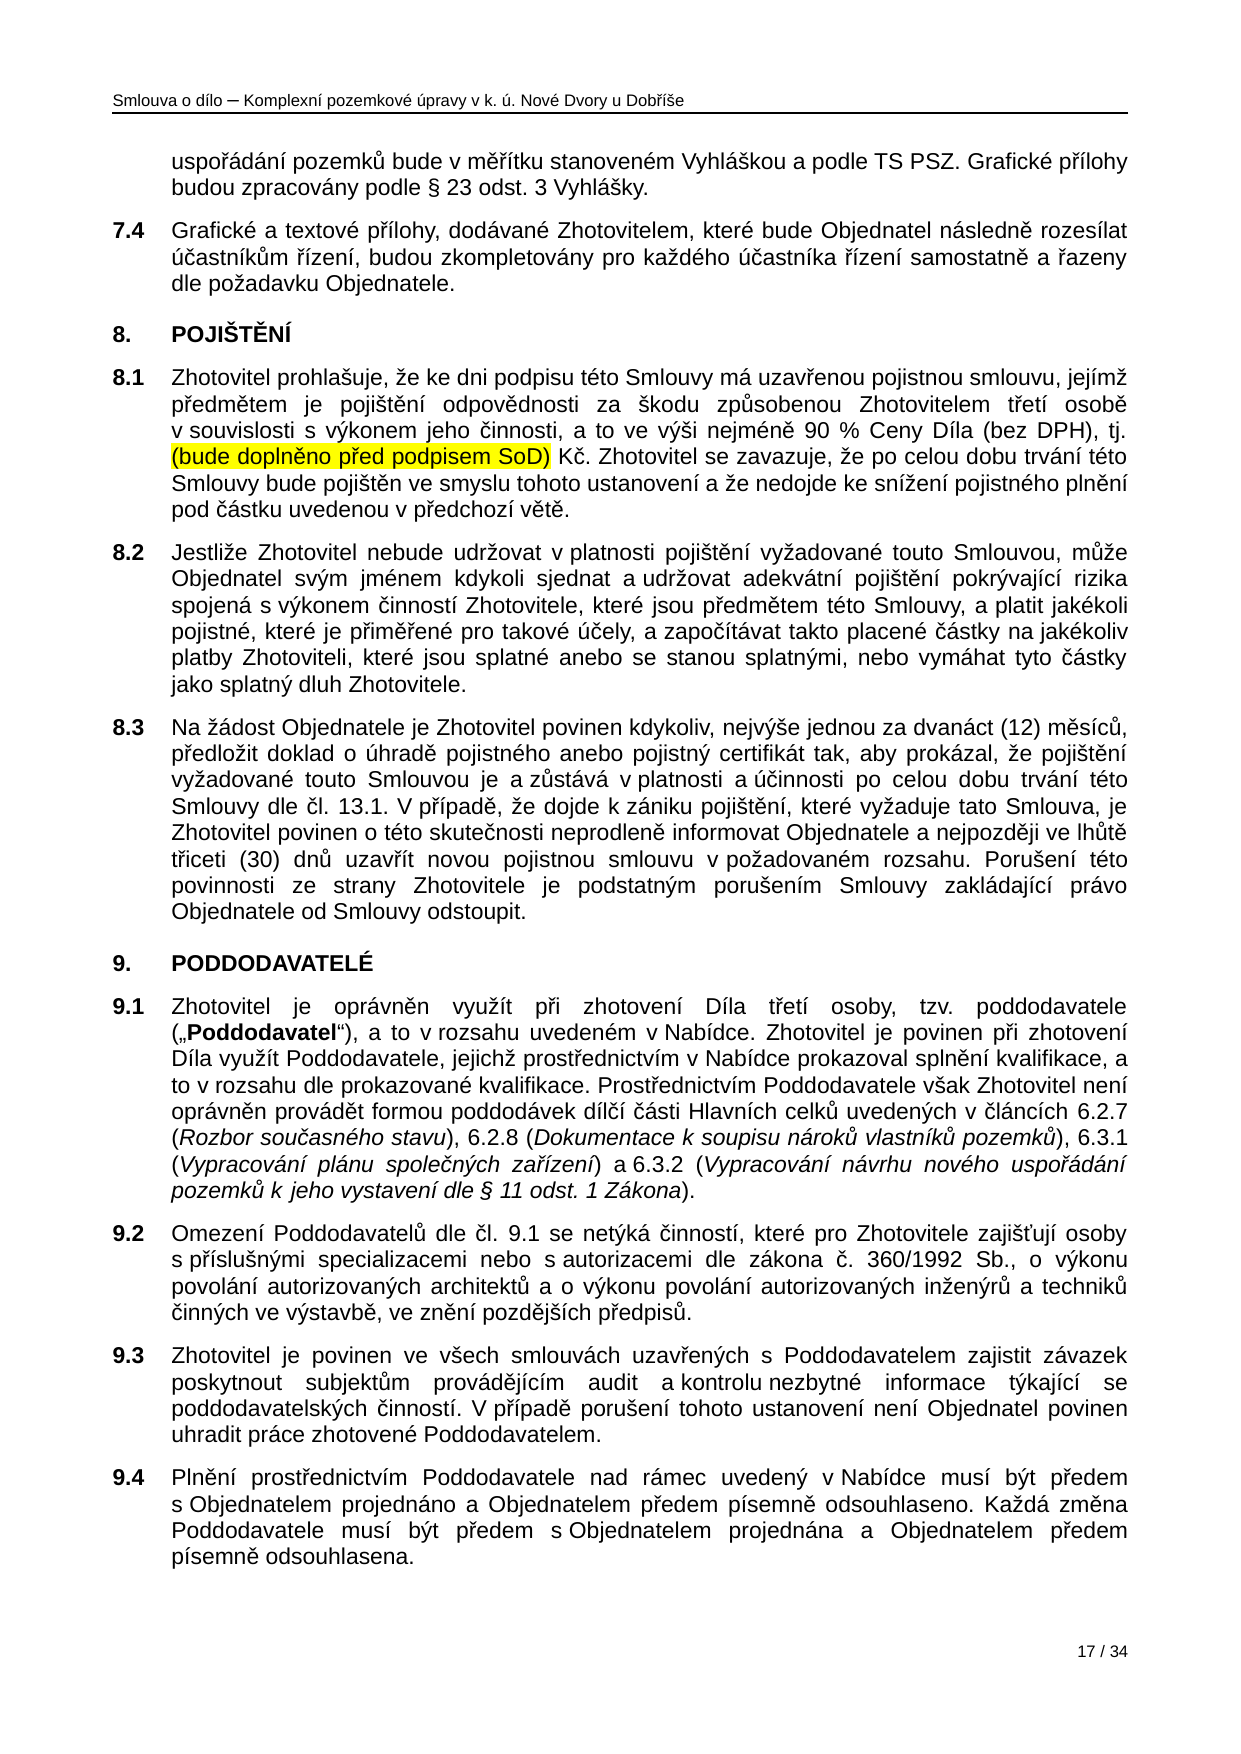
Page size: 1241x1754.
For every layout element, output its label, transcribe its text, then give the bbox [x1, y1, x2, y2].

text Jestliže Zhotovitel nebude udržovat v platnosti pojištění vyžadované touto Smlouvou, může Objednatel svým jménem kdykoli sjednat a udržovat adekvátní pojištění pokrývající rizika spojená s výkonem činností Zhotovitele, které jsou předmětem této Smlouvy, a platit jakékoli pojistné, které je přiměřené pro takové účely, a započítávat takto placené částky na jakékoliv platby Zhotoviteli, které jsou splatné anebo se stanou splatnými, nebo vymáhat tyto částky jako splatný dluh Zhotovitele. [112, 539, 1128, 697]
text Zhotovitel je povinen ve všech smlouvách uzavřených s Poddodavatelem zajistit závazek poskytnout subjektům provádějícím audit a kontrolu nezbytné informace týkající se poddodavatelských činností. V případě porušení tohoto ustanovení není Objednatel povinen uhradit práce zhotovené Poddodavatelem. [112, 1342, 1128, 1448]
text Poddodavatelé [112, 949, 1128, 976]
text Pojištění [112, 321, 1128, 347]
text Zhotovitel je oprávněn využít při zhotovení Díla třetí osoby, tzv. poddodavatele („Poddodavatel“), a to v rozsahu uvedeném v Nabídce. Zhotovitel je povinen při zhotovení Díla využít Poddodavatele, jejichž prostřednictvím v Nabídce prokazoval splnění kvalifikace, a to v rozsahu dle prokazované kvalifikace. Prostřednictvím Poddodavatele však Zhotovitel není oprávněn provádět formou poddodávek dílčí části Hlavních celků uvedených v článcích 6.2.7 (Rozbor současného stavu), 6.2.8 (Dokumentace k soupisu nároků vlastníků pozemků), 6.3.1 (Vypracování plánu společných zařízení) a 6.3.2 (Vypracování návrhu nového uspořádání pozemků k jeho vystavení dle § 11 odst. 1 Zákona). [112, 993, 1128, 1203]
text Omezení Poddodavatelů dle čl. 9.1 se netýká činností, které pro Zhotovitele zajišťují osoby s příslušnými specializacemi nebo s autorizacemi dle zákona č. 360/1992 Sb., o výkonu povolání autorizovaných architektů a o výkonu povolání autorizovaných inženýrů a techniků činných ve výstavbě, ve znění pozdějších předpisů. [112, 1220, 1128, 1326]
text Zhotovitel prohlašuje, že ke dni podpisu této Smlouvy má uzavřenou pojistnou smlouvu, jejímž předmětem je pojištění odpovědnosti za škodu způsobenou Zhotovitelem třetí osobě v souvislosti s výkonem jeho činnosti, a to ve výši nejméně 90 % Ceny Díla (bez DPH), tj. (bude doplněno před podpisem SoD) Kč. Zhotovitel se zavazuje, že po celou dobu trvání této Smlouvy bude pojištěn ve smyslu tohoto ustanovení a že nedojde ke snížení pojistného plnění pod částku uvedenou v předchozí větě. [112, 364, 1128, 522]
text Na žádost Objednatele je Zhotovitel povinen kdykoliv, nejvýše jednou za dvanáct (12) měsíců, předložit doklad o úhradě pojistného anebo pojistný certifikát tak, aby prokázal, že pojištění vyžadované touto Smlouvou je a zůstává v platnosti a účinnosti po celou dobu trvání této Smlouvy dle čl. 13.1. V případě, že dojde k zániku pojištění, které vyžaduje tato Smlouva, je Zhotovitel povinen o této skutečnosti neprodleně informovat Objednatele a nejpozději ve lhůtě třiceti (30) dnů uzavřít novou pojistnou smlouvu v požadovaném rozsahu. Porušení této povinnosti ze strany Zhotovitele je podstatným porušením Smlouvy zakládající právo Objednatele od Smlouvy odstoupit. [112, 714, 1128, 924]
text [112, 148, 1128, 200]
text Grafické a textové přílohy, dodávané Zhotovitelem, které bude Objednatel následně rozesílat účastníkům řízení, budou zkompletovány pro každého účastníka řízení samostatně a řazeny dle požadavku Objednatele. [112, 217, 1128, 296]
text Plnění prostřednictvím Poddodavatele nad rámec uvedený v Nabídce musí být předem s Objednatelem projednáno a Objednatelem předem písemně odsouhlaseno. Každá změna Poddodavatele musí být předem s Objednatelem projednána a Objednatelem předem písemně odsouhlasena. [112, 1464, 1128, 1570]
